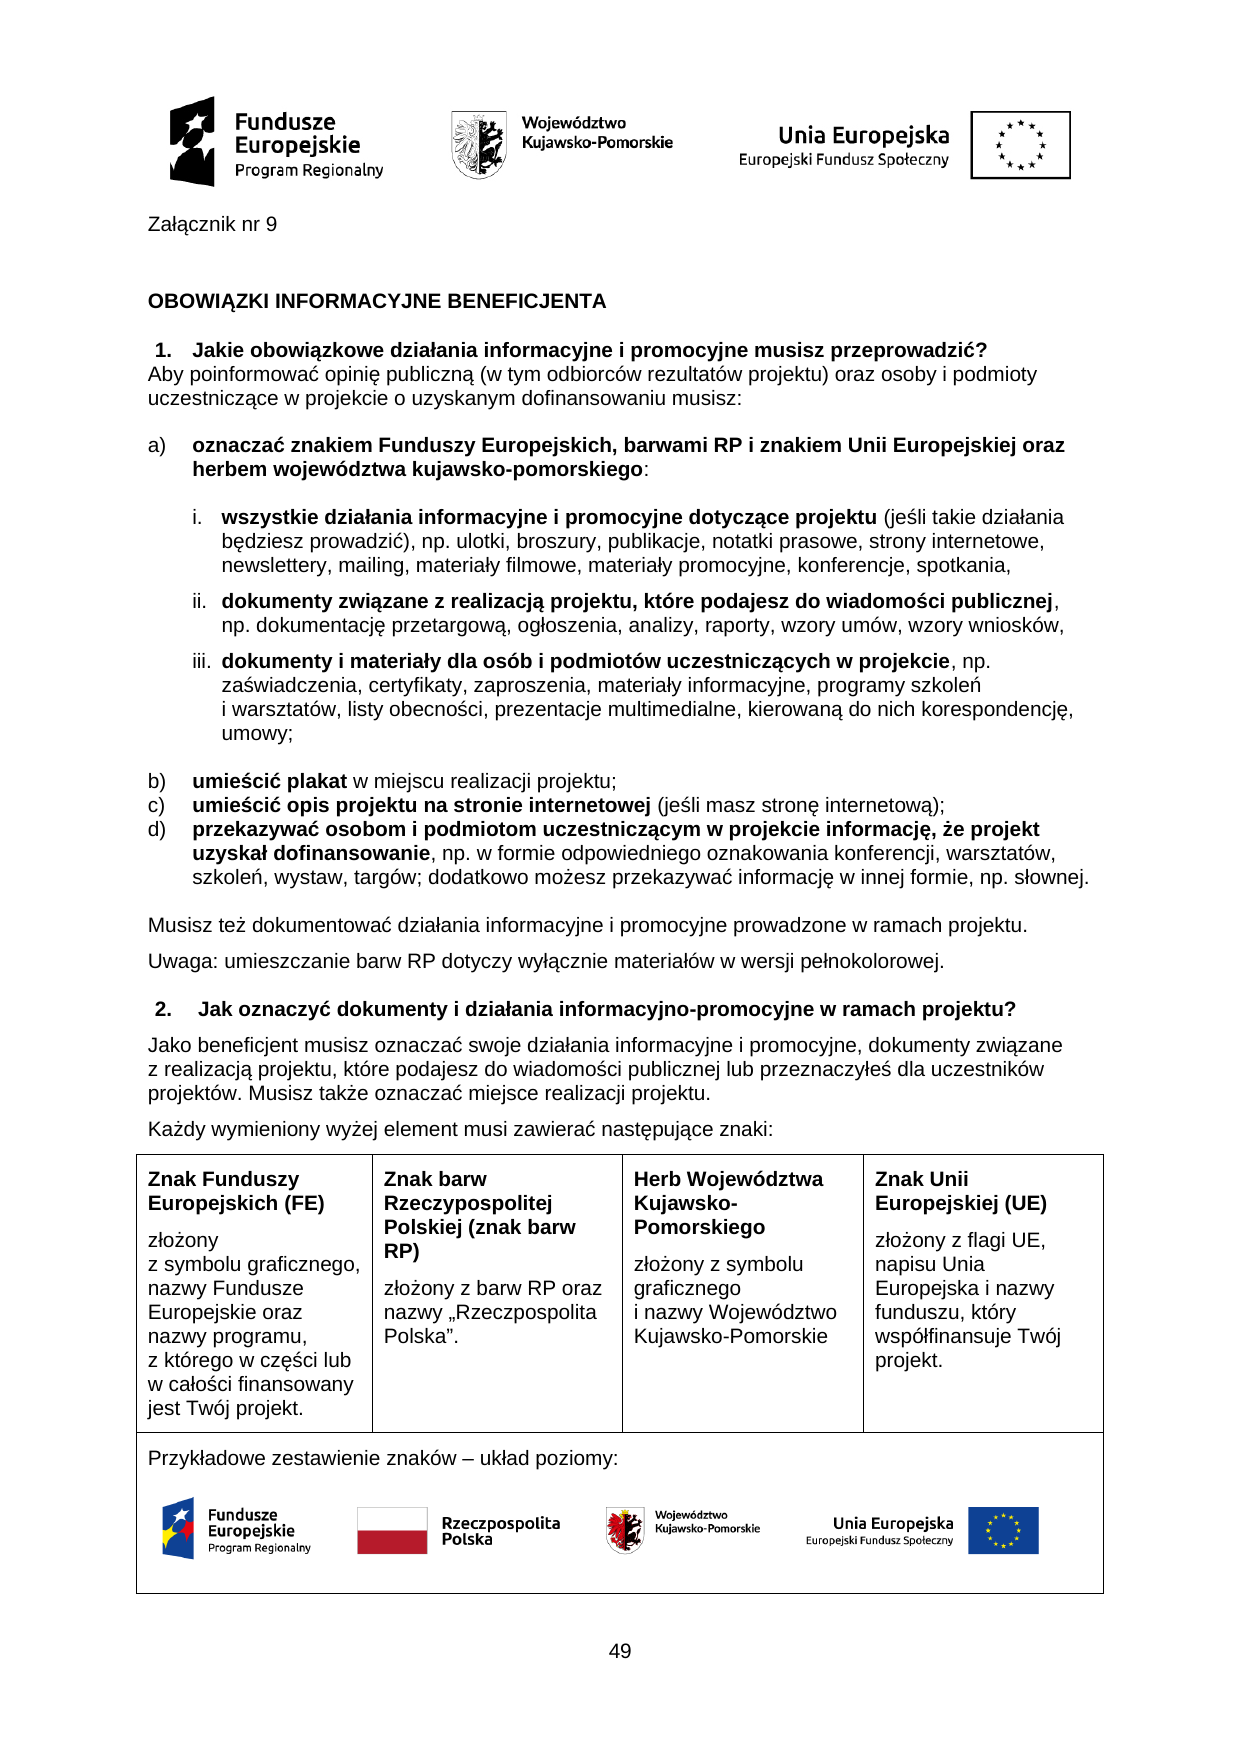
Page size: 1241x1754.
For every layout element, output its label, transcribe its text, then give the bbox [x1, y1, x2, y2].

text Każdy wymieniony wyżej element musi zawierać następujące znaki: [148, 1117, 1093, 1141]
text Aby poinformować opinię publiczną (w tym odbiorców rezultatów projektu) oraz osoby i podmioty uczestniczące w projekcie o uzyskanym dofinansowaniu musisz: [148, 361, 1093, 409]
text Załącznik nr 9 [148, 212, 1093, 236]
list umieścić opis projektu na stronie internetowej (jeśli masz stronę internetową); [148, 793, 1093, 817]
text OBOWIĄZKI INFORMACYJNE BENEFICJENTA [148, 289, 1093, 313]
list Jakie obowiązkowe działania informacyjne i promocyjne musisz przeprowadzić? [154, 337, 1093, 361]
table_cell Przykładowe zestawienie znaków – układ poziomy: [137, 1433, 1103, 1593]
picture [147, 1481, 1054, 1574]
list dokumenty i materiały dla osób i podmiotów uczestniczących w projekcie, np. zaświadczenia, certyfikaty, zaproszenia, materiały informacyjne, programy szkoleń i warsztatów, listy obecności, prezentacje multimedialne, kierowaną do nich korespondencję, umowy; [192, 649, 1093, 745]
list dokumenty związane z realizacją projektu, które podajesz do wiadomości publicznej, np. dokumentację przetargową, ogłoszenia, analizy, raporty, wzory umów, wzory wniosków, [192, 589, 1093, 637]
table_header Znak Funduszy Europejskich (FE) złożony z symbolu graficznego, nazwy Fundusze Europejskie oraz nazwy programu, z którego w części lub w całości finansowany jest Twój projekt. [137, 1155, 372, 1432]
table_header Znak barw Rzeczypospolitej Polskiej (znak barw RP) złożony z barw RP oraz nazwy „Rzeczpospolita Polska”. [373, 1155, 622, 1432]
text Uwaga: umieszczanie barw RP dotyczy wyłącznie materiałów w wersji pełnokolorowej. [148, 948, 1093, 972]
list oznaczać znakiem Funduszy Europejskich, barwami RP i znakiem Unii Europejskiej oraz herbem województwa kujawsko-pomorskiego: [148, 433, 1093, 481]
list wszystkie działania informacyjne i promocyjne dotyczące projektu (jeśli takie działania będziesz prowadzić), np. ulotki, broszury, publikacje, notatki prasowe, strony internetowe, newslettery, mailing, materiały filmowe, materiały promocyjne, konferencje, spotkania, [192, 505, 1093, 577]
table_header Znak Unii Europejskiej (UE) złożony z flagi UE, napisu Unia Europejska i nazwy funduszu, który współfinansuje Twój projekt. [864, 1155, 1103, 1432]
list umieścić plakat w miejscu realizacji projektu; [148, 769, 1093, 793]
text Jako beneficjent musisz oznaczać swoje działania informacyjne i promocyjne, dokumenty związane z realizacją projektu, które podajesz do wiadomości publicznej lub przeznaczyłeś dla uczestników projektów. Musisz także oznaczać miejsce realizacji projektu. [148, 1033, 1093, 1105]
table_header Herb Województwa Kujawsko-Pomorskiego złożony z symbolu graficznego i nazwy Województwo Kujawsko-Pomorskie [623, 1155, 863, 1432]
list Jak oznaczyć dokumenty i działania informacyjno-promocyjne w ramach projektu? [154, 996, 1093, 1020]
text Musisz też dokumentować działania informacyjne i promocyjne prowadzone w ramach projektu. [148, 912, 1093, 936]
picture [147, 73, 1093, 208]
list przekazywać osobom i podmiotom uczestniczącym w projekcie informację, że projekt uzyskał dofinansowanie, np. w formie odpowiedniego oznakowania konferencji, warsztatów, szkoleń, wystaw, targów; dodatkowo możesz przekazywać informację w innej formie, np. słownej. [148, 817, 1093, 888]
